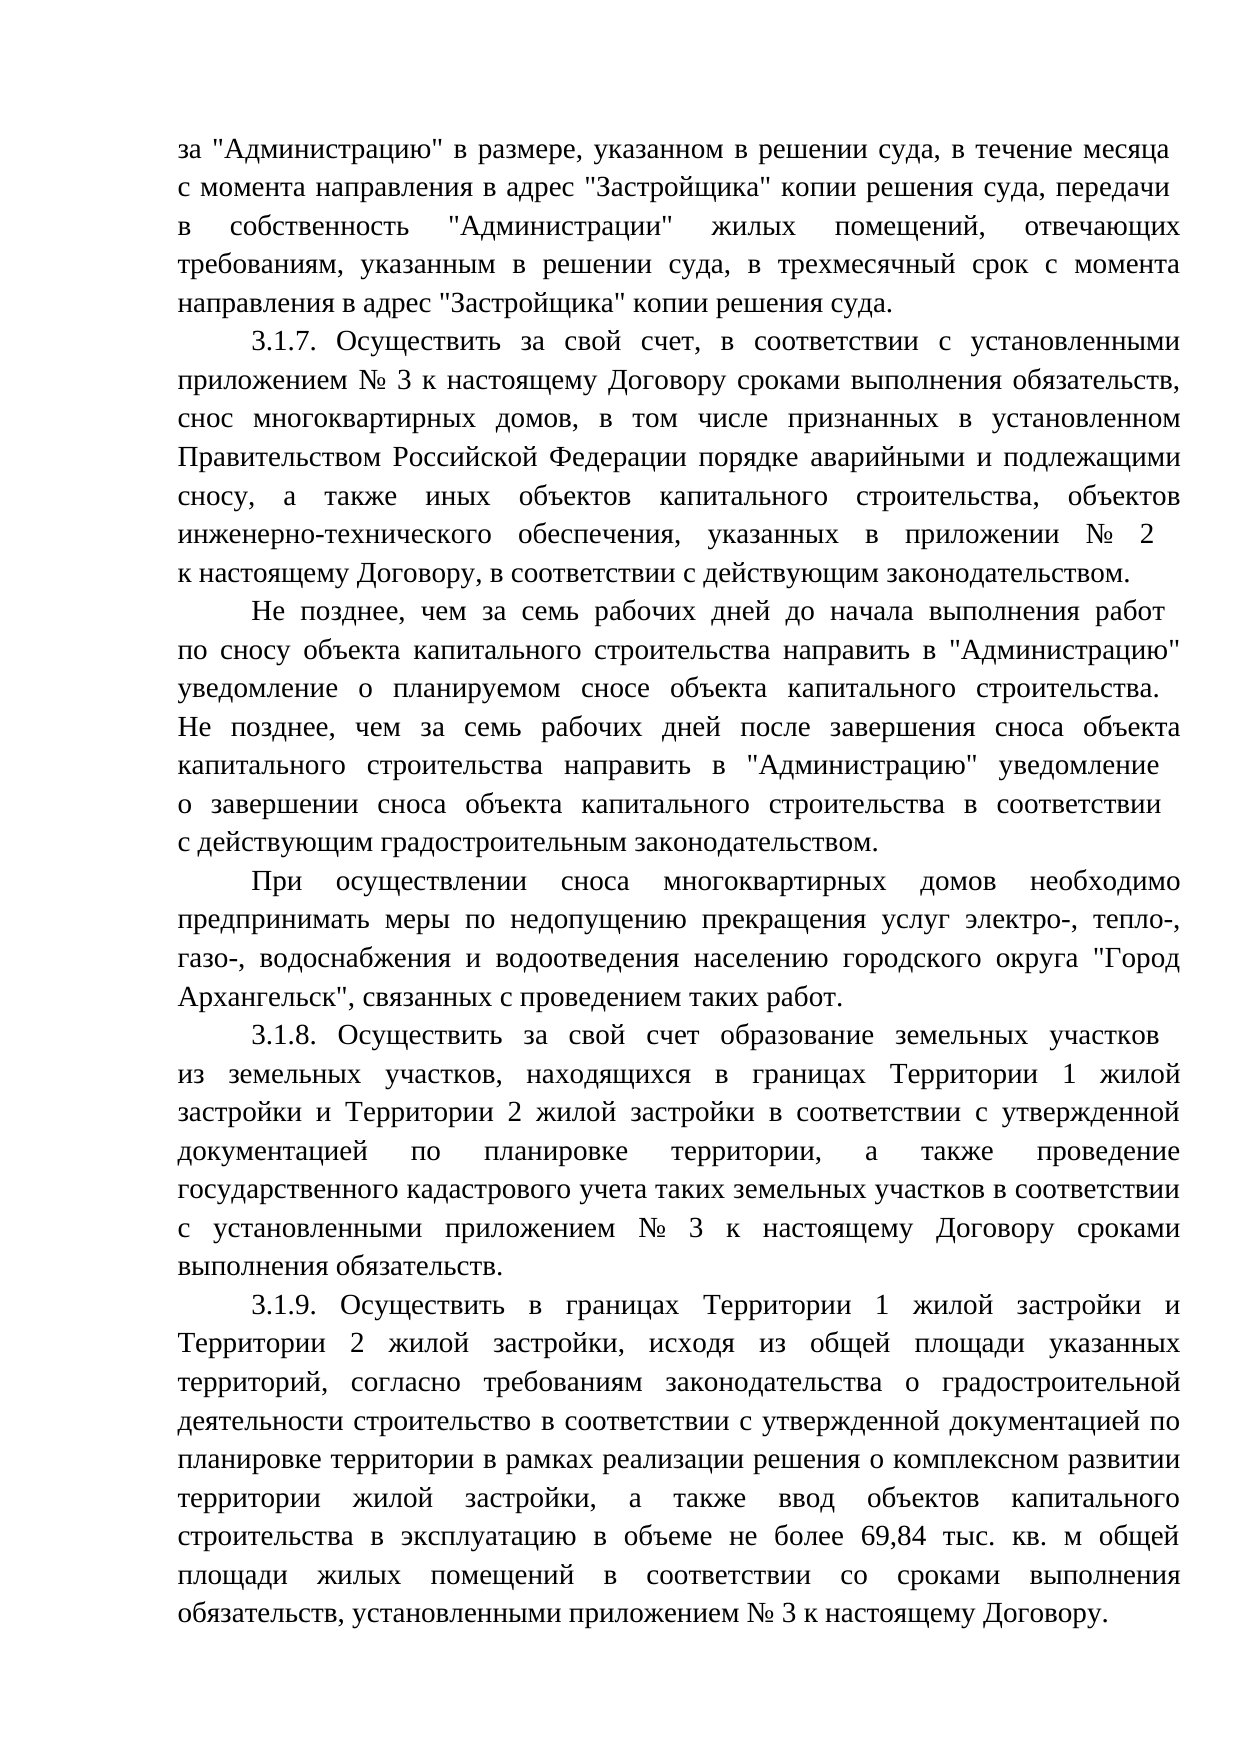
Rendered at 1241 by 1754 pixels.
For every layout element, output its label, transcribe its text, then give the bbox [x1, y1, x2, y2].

text 3.1.7. Осуществить за свой счет, в соответствии с установленными приложением № 3 к настоящему Договору сроками выполнения обязательств, снос многоквартирных домов, в том числе признанных в установленном Правительством Российской Федерации порядке аварийными и подлежащими сносу, а также иных объектов капитального строительства, объектов инженерно-технического обеспечения, указанных в приложении № 2 к настоящему Договору, в соответствии с действующим законодательством. [177, 323, 1181, 588]
text При осуществлении сноса многоквартирных домов необходимо предпринимать меры по недопущению прекращения услуг электро-, тепло-, газо-, водоснабжения и водоотведения населению городского округа "Город Архангельск", связанных с проведением таких работ. [177, 863, 1181, 1012]
text Не позднее, чем за семь рабочих дней до начала выполнения работ по сносу объекта капитального строительства направить в "Администрацию" уведомление о планируемом сносе объекта капитального строительства. Не позднее, чем за семь рабочих дней после завершения сноса объекта капитального строительства направить в "Администрацию" уведомление о завершении сноса объекта капитального строительства в соответствии с действующим градостроительным законодательством. [177, 593, 1181, 858]
text 3.1.8. Осуществить за свой счет образование земельных участков из земельных участков, находящихся в границах Территории 1 жилой застройки и Территории 2 жилой застройки в соответствии с утвержденной документацией по планировке территории, а также проведение государственного кадастрового учета таких земельных участков в соответствии с установленными приложением № 3 к настоящему Договору сроками выполнения обязательств. [177, 1017, 1181, 1282]
text 3.1.9. Осуществить в границах Территории 1 жилой застройки и Территории 2 жилой застройки, исходя из общей площади указанных территорий, согласно требованиям законодательства о градостроительной деятельности строительство в соответствии с утвержденной документацией по планировке территории в рамках реализации решения о комплексном развитии территории жилой застройки, а также ввод объектов капитального строительства в эксплуатацию в объеме не более 69,84 тыс. кв. м общей площади жилых помещений в соответствии со сроками выполнения обязательств, установленными приложением № 3 к настоящему Договору. [177, 1287, 1181, 1629]
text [177, 131, 1181, 318]
